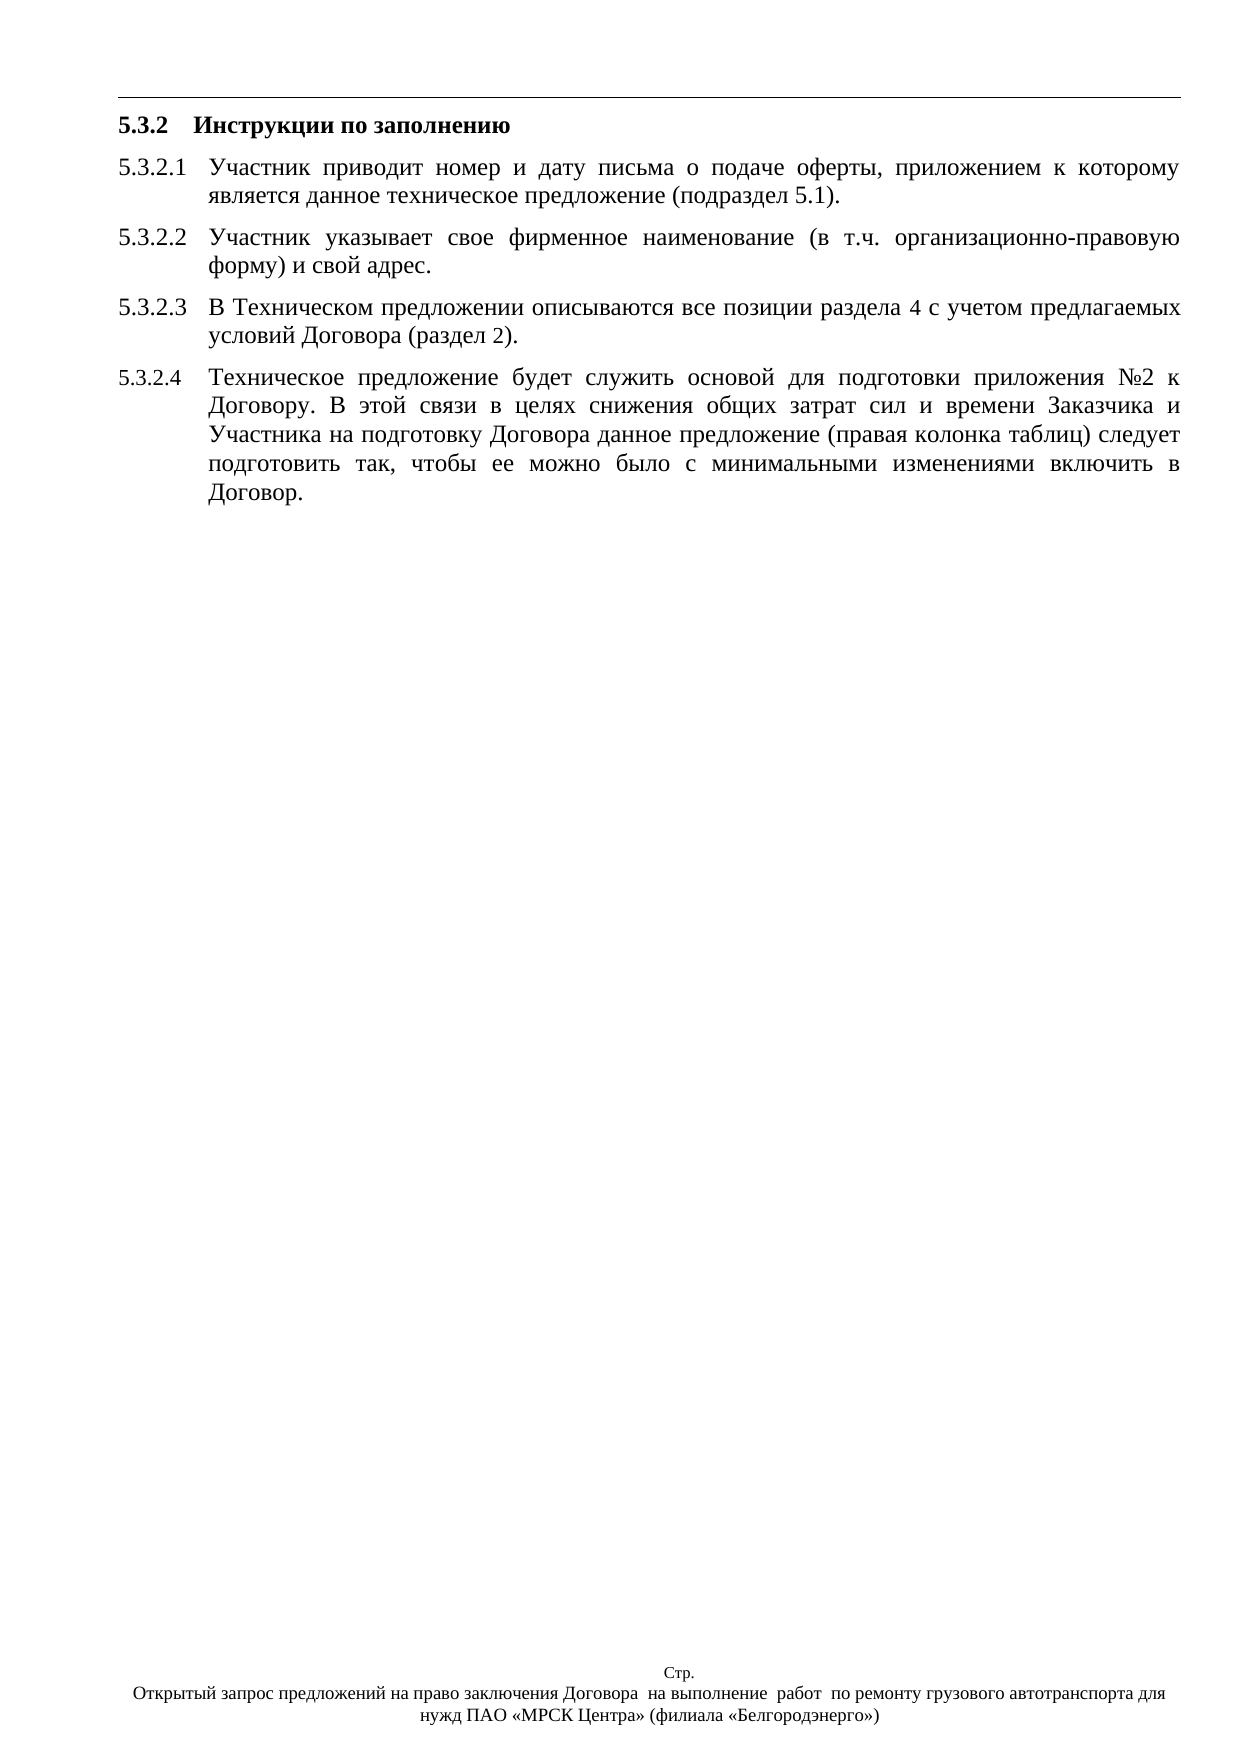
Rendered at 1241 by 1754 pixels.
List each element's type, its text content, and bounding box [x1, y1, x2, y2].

list Участник указывает свое фирменное наименование (в т.ч. организационно-правовую форму) и свой адрес. [118, 222, 1181, 279]
subtitle Инструкции по заполнению [118, 111, 1181, 139]
list Участник приводит номер и дату письма о подаче оферты, приложением к которому является данное техническое предложение (подраздел 5.1). [118, 152, 1181, 209]
list Техническое предложение будет служить основой для подготовки приложения №2 к Договору. В этой связи в целях снижения общих затрат сил и времени Заказчика и Участника на подготовку Договора данное предложение (правая колонка таблиц) следует подготовить так, чтобы ее можно было с минимальными изменениями включить в Договор. [118, 362, 1181, 506]
